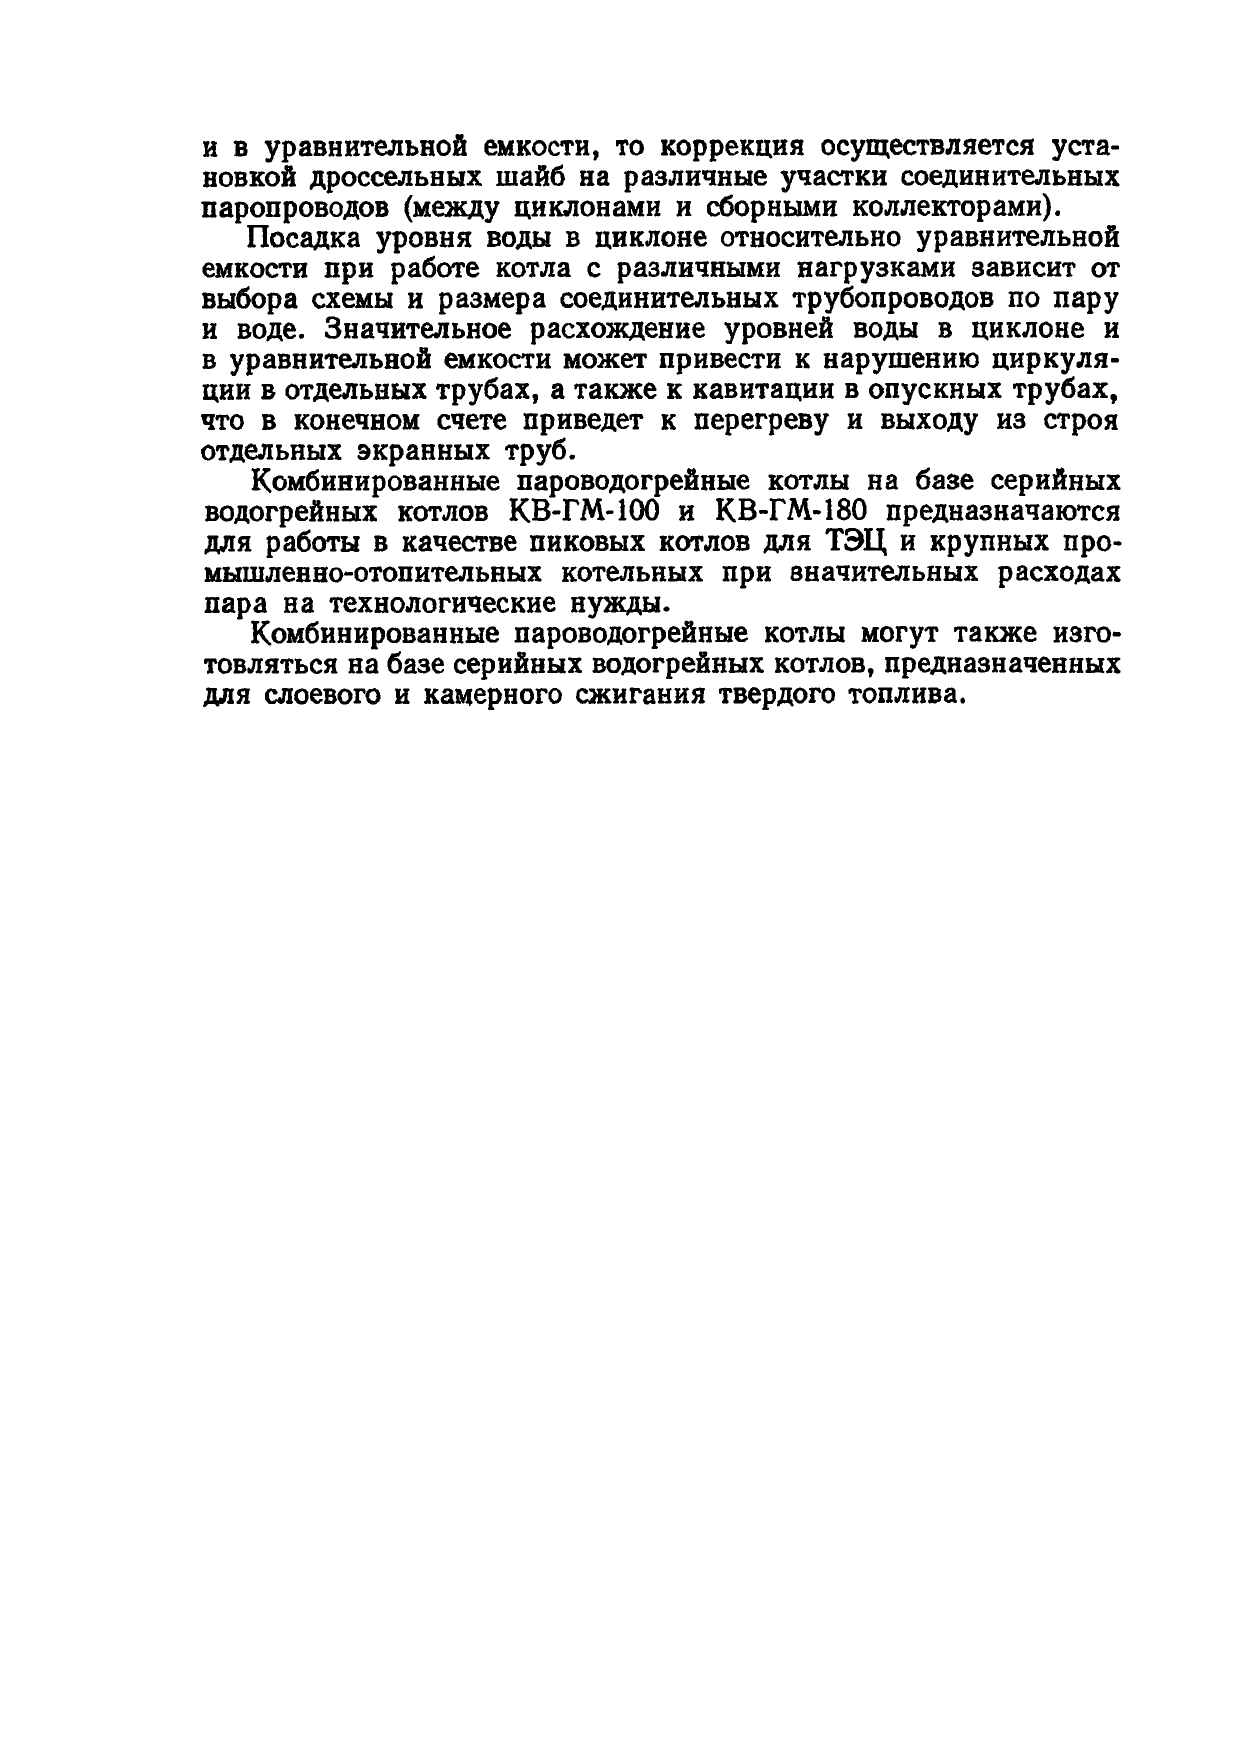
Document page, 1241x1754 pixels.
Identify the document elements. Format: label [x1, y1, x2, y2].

picture [177, 118, 1152, 726]
